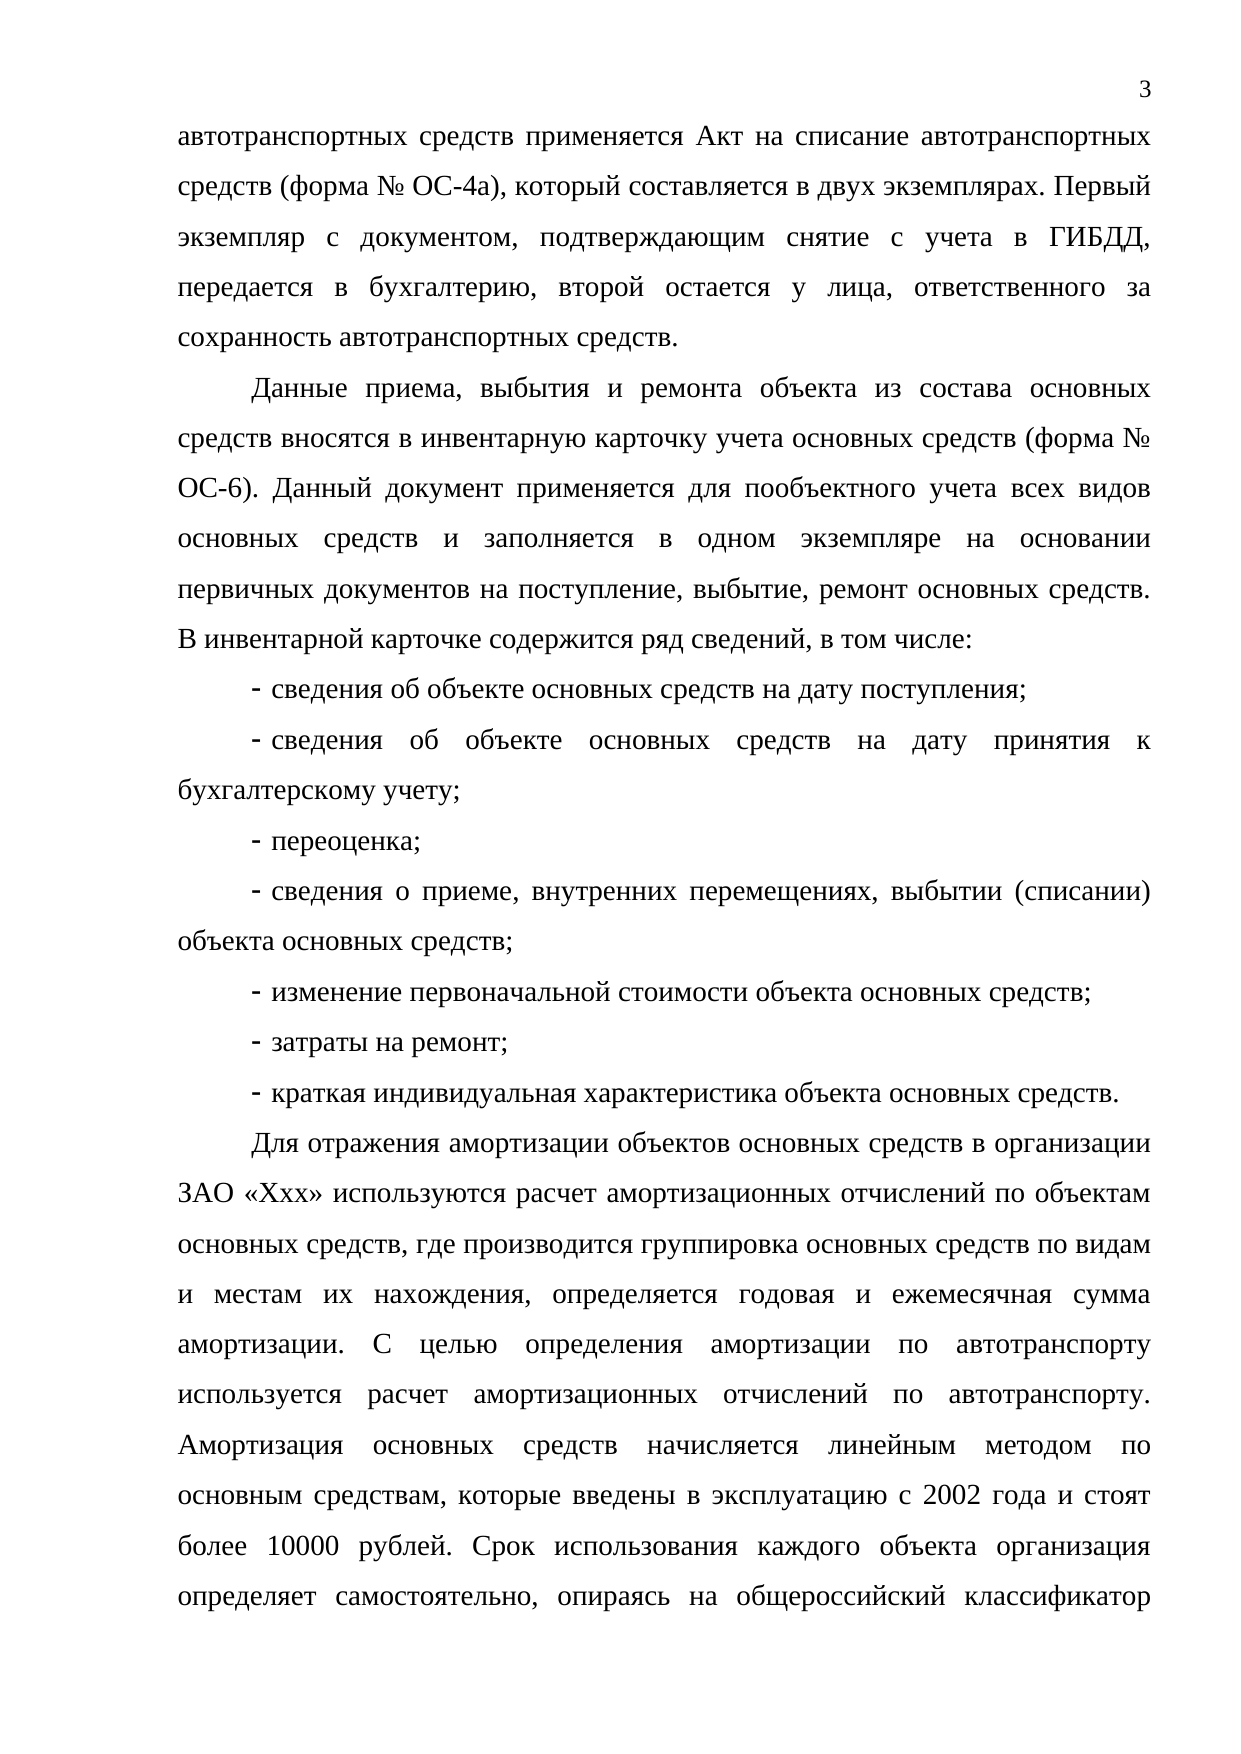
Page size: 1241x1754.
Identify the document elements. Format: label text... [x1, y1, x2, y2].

text Данные приема, выбытия и ремонта объекта из состава основных средств вносятся в инвентарную карточку учета основных средств (форма № ОС-6). Данный документ применяется для пообъектного учета всех видов основных средств и заполняется в одном экземпляре на основании первичных документов на поступление, выбытие, ремонт основных средств. В инвентарной карточке содержится ряд сведений, в том числе: [177, 370, 1152, 655]
list переоценка; [177, 823, 1152, 856]
list сведения об объекте основных средств на дату поступления; [177, 672, 1152, 705]
list сведения об объекте основных средств на дату принятия к бухгалтерскому учету; [177, 722, 1152, 806]
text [177, 1125, 1152, 1611]
list изменение первоначальной стоимости объекта основных средств; [177, 974, 1152, 1007]
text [177, 118, 1152, 353]
list затраты на ремонт; [177, 1024, 1152, 1058]
list сведения о приеме, внутренних перемещениях, выбытии (списании) объекта основных средств; [177, 873, 1152, 957]
list краткая индивидуальная характеристика объекта основных средств. [177, 1075, 1152, 1108]
